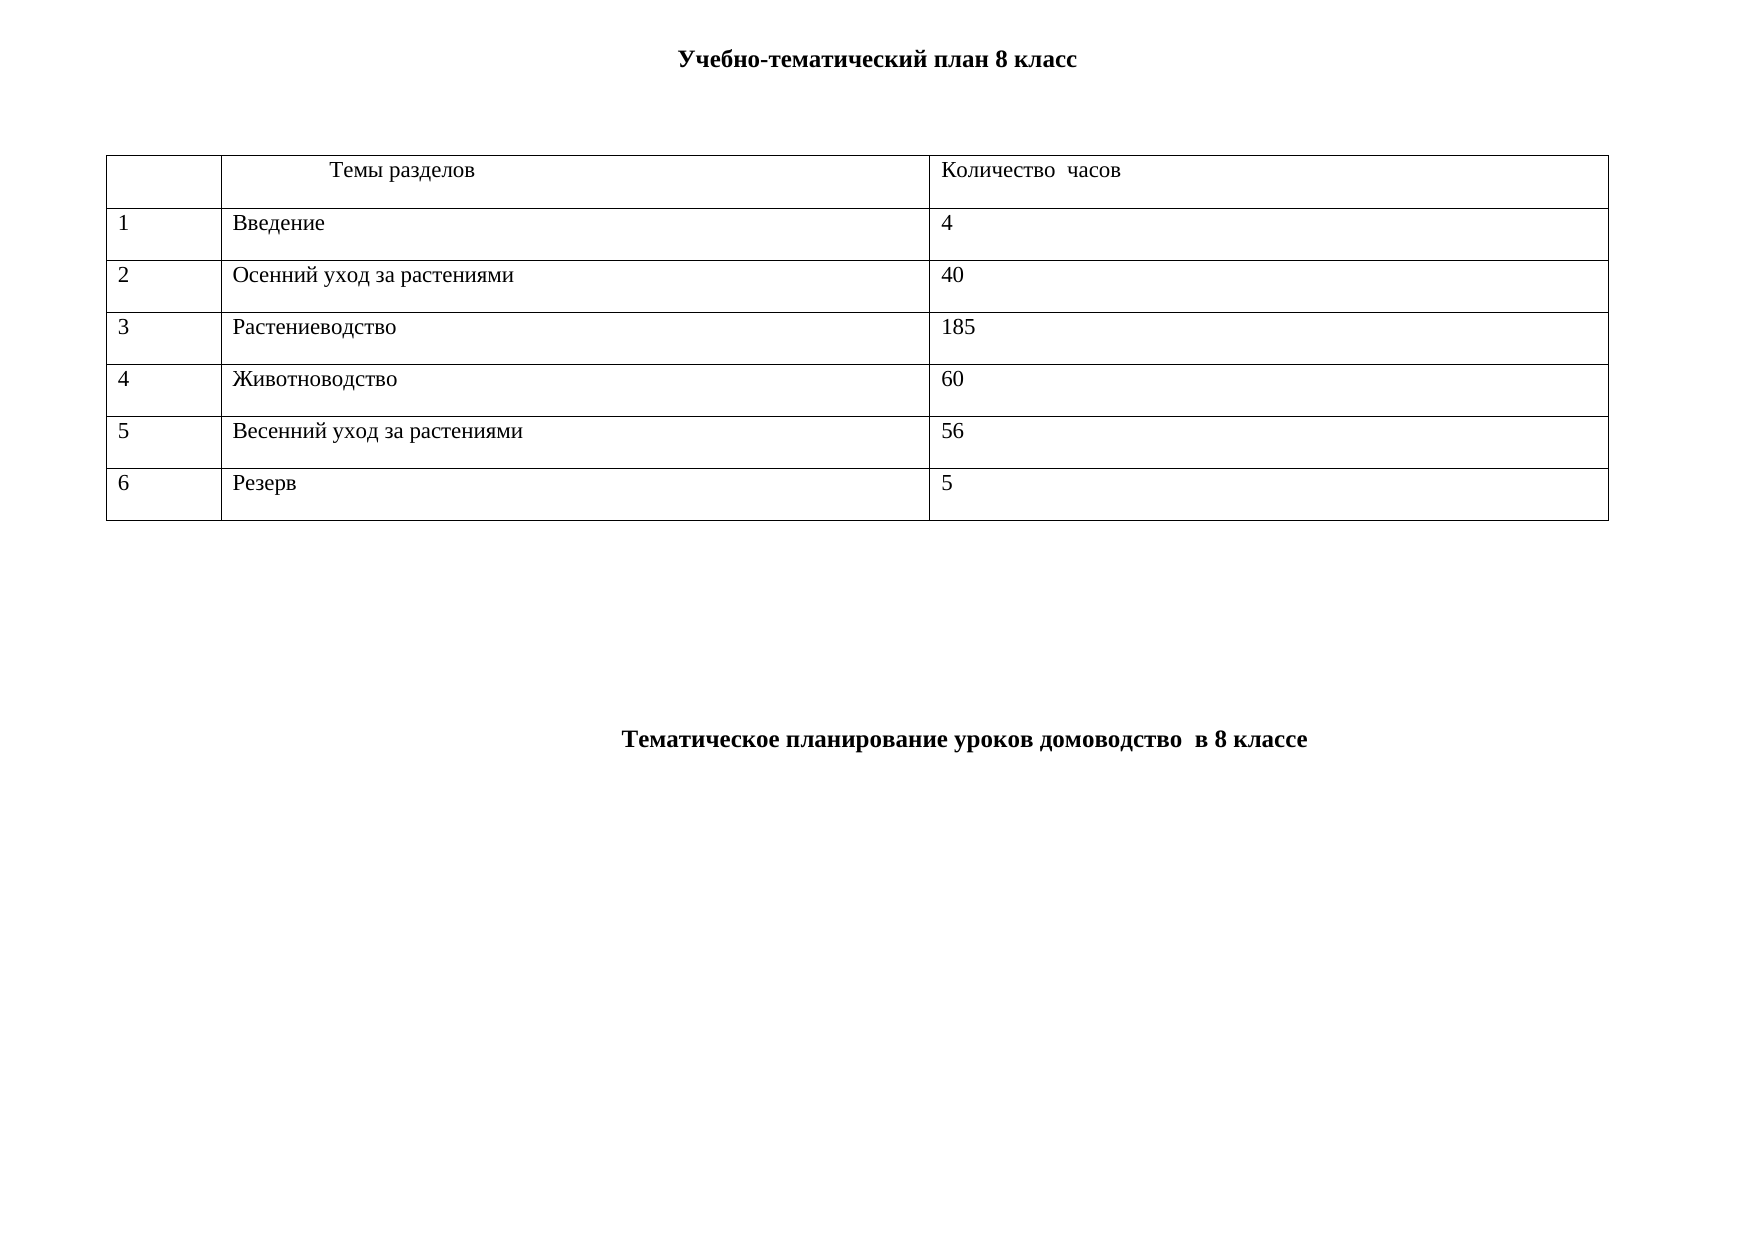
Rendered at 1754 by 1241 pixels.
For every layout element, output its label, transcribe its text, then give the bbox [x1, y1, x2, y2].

table_header Количество часов [930, 156, 1608, 207]
table_cell Растениеводство [222, 313, 929, 364]
table_cell 5 [107, 417, 221, 468]
table_header Темы разделов [222, 156, 929, 207]
table_cell 6 [107, 469, 221, 520]
table_cell 1 [107, 209, 221, 259]
table_cell 185 [930, 313, 1608, 364]
table_cell 4 [107, 365, 221, 416]
text Учебно-тематический план 8 класс [118, 44, 1636, 73]
table_cell 5 [930, 469, 1608, 520]
table_cell 56 [930, 417, 1608, 468]
table_cell Весенний уход за растениями [222, 417, 929, 468]
table_header [107, 156, 221, 207]
table_cell 3 [107, 313, 221, 364]
table_cell 4 [930, 209, 1608, 259]
table_cell Осенний уход за растениями [222, 261, 929, 312]
table_cell Введение [222, 209, 929, 259]
table_cell 2 [107, 261, 221, 312]
text Тематическое планирование уроков домоводство в 8 классе [118, 724, 1636, 753]
table_cell Животноводство [222, 365, 929, 416]
table_cell Резерв [222, 469, 929, 520]
table_cell 60 [930, 365, 1608, 416]
table_cell 40 [930, 261, 1608, 312]
